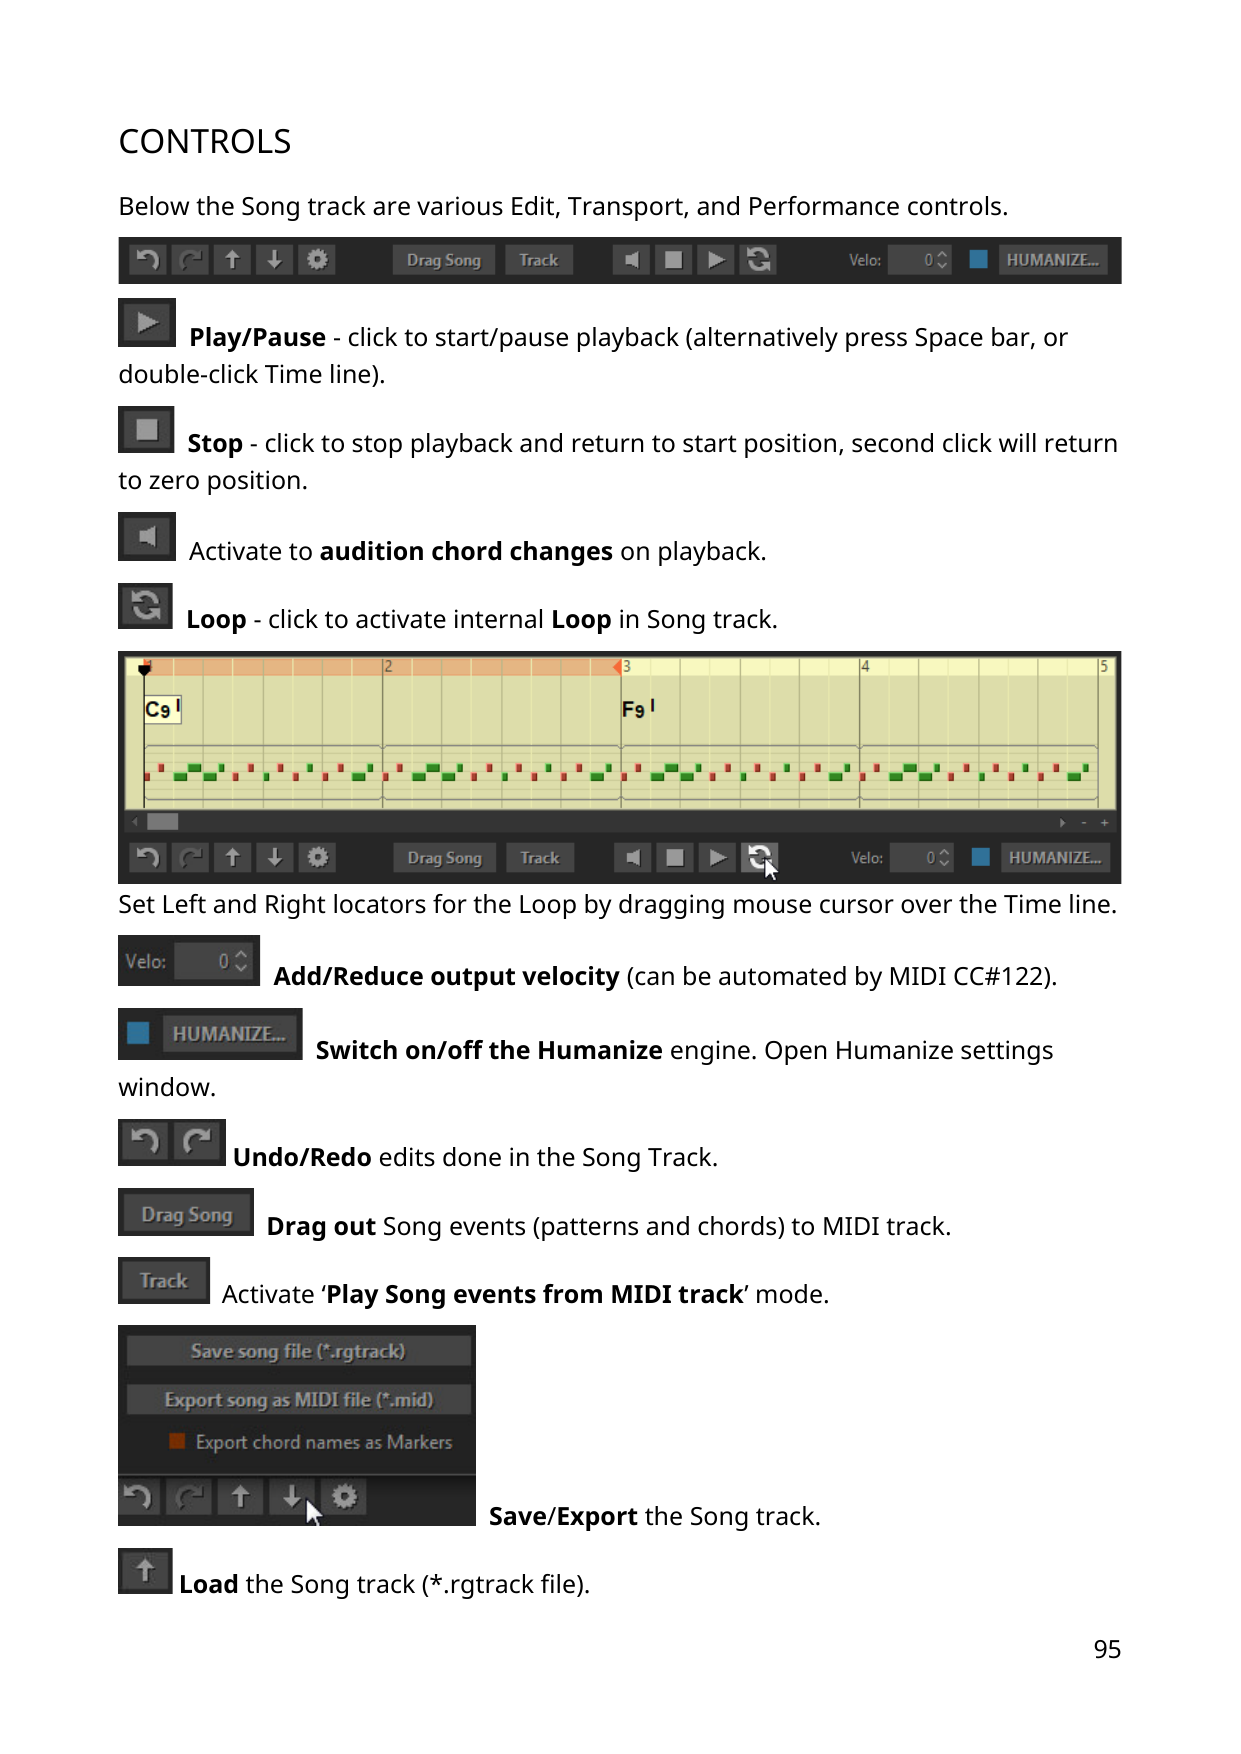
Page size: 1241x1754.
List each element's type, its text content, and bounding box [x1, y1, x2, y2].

picture [118, 406, 175, 453]
picture [118, 651, 1122, 884]
picture [118, 1008, 303, 1060]
text Switch on/off the Humanize engine. Open Humanize settings window. [118, 1008, 1122, 1104]
picture [118, 1325, 476, 1526]
text Undo/Redo edits done in the Song Track. [118, 1119, 1122, 1173]
text Add/Reduce output velocity (can be automated by MIDI CC#122). [118, 936, 1122, 993]
text Drag out Song events (patterns and chords) to MIDI track. [118, 1188, 1122, 1243]
subtitle Controls [118, 118, 1122, 163]
text Play/Pause - click to start/pause playback (alternatively press Space bar, or double-click Time line). [118, 298, 1122, 391]
picture [118, 298, 176, 347]
picture [118, 1257, 211, 1304]
picture [118, 512, 176, 561]
picture [118, 1119, 226, 1166]
picture [118, 1188, 254, 1236]
text Set Left and Right locators for the Loop by dragging mouse cursor over the Time line. [118, 884, 1122, 921]
text Loop - click to activate internal Loop in Song track. [118, 583, 1122, 636]
picture [118, 583, 173, 629]
text Stop - click to stop playback and return to start position, second click will return to zero position. [118, 406, 1122, 497]
text Load the Song track (*.rgtrack file). [118, 1548, 1122, 1601]
text Activate ‘Play Song events from MIDI track’ mode. [118, 1258, 1122, 1310]
picture [118, 935, 261, 986]
text Activate to audition chord changes on playback. [118, 512, 1122, 568]
text Below the Song track are various Edit, Transport, and Performance controls. [118, 188, 1122, 223]
picture [118, 1548, 173, 1594]
picture [118, 237, 1122, 284]
